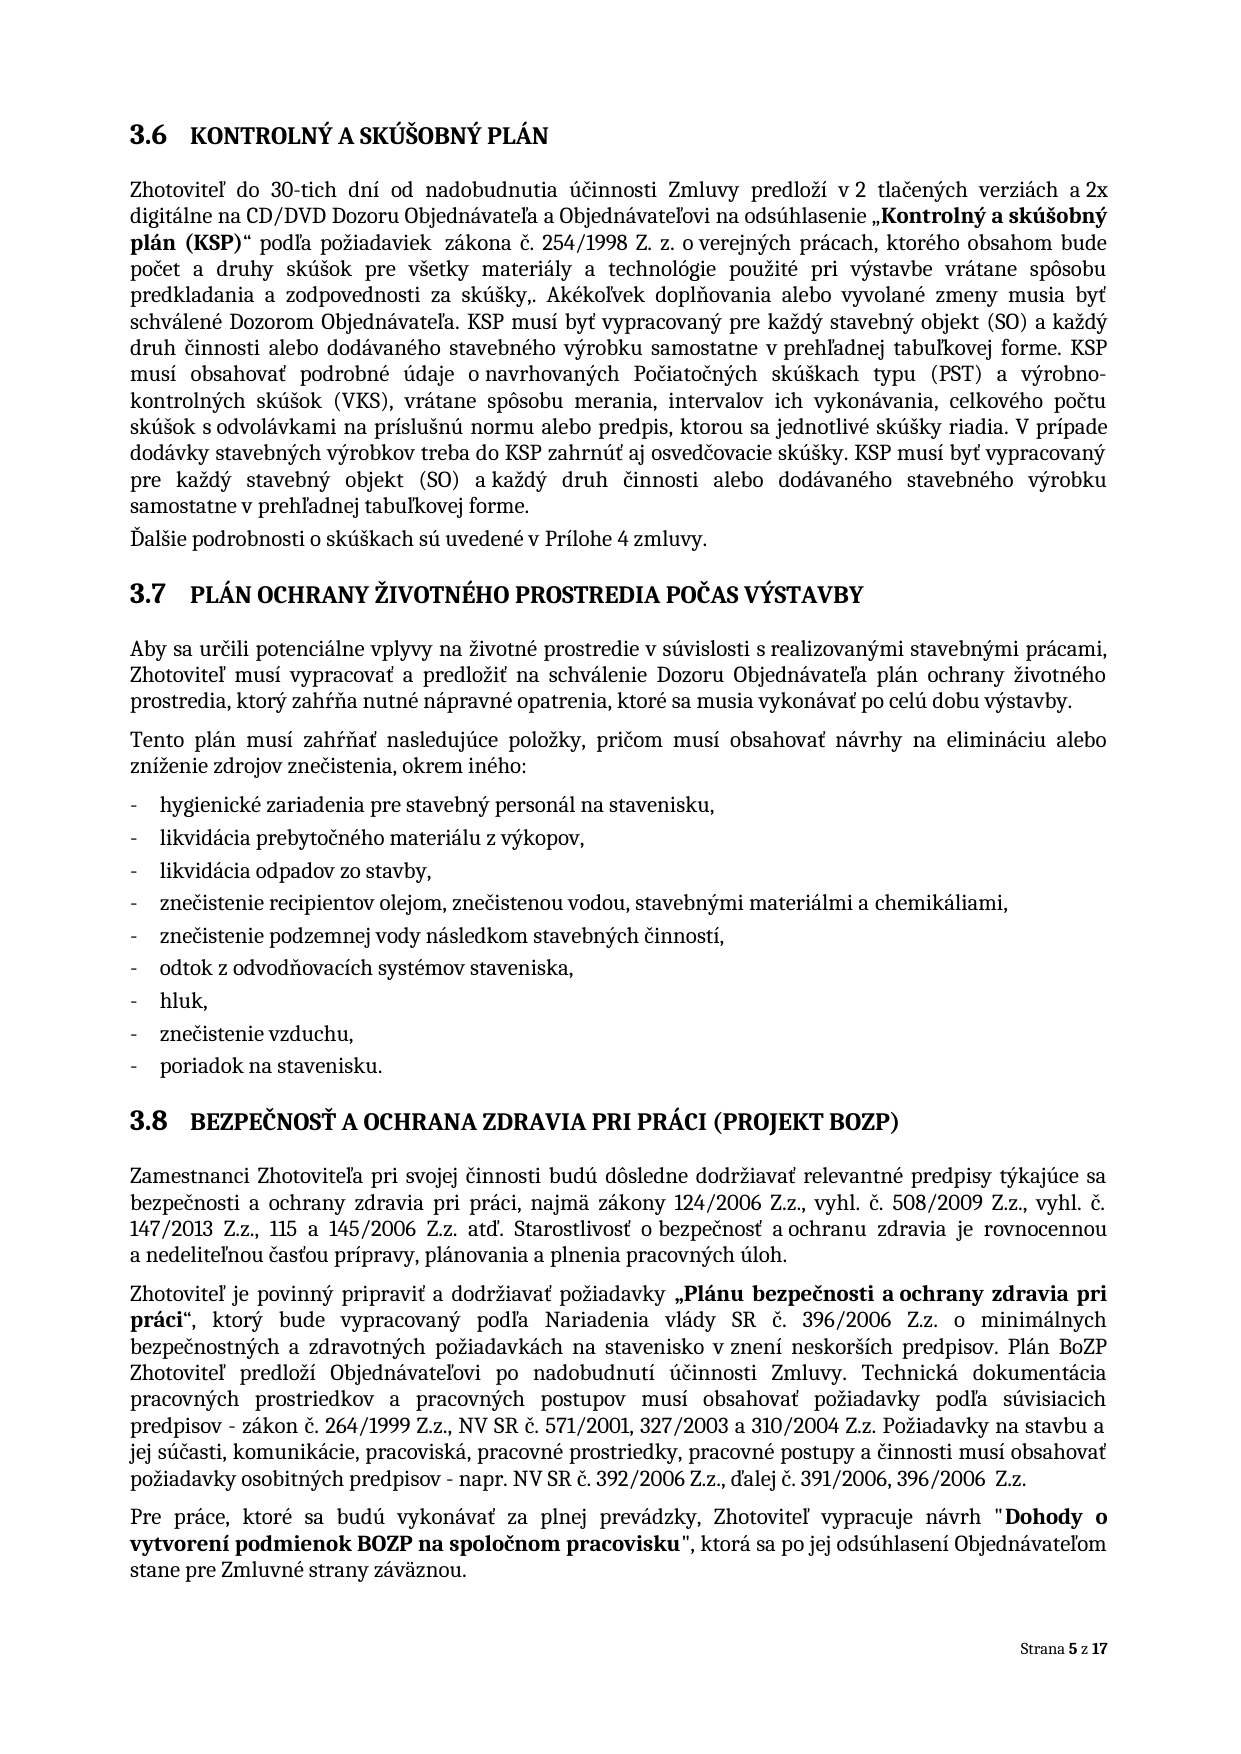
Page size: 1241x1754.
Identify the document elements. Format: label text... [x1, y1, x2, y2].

text Zamestnanci Zhotoviteľa pri svojej činnosti budú dôsledne dodržiavať relevantné predpisy týkajúce sa bezpečnosti a ochrany zdravia pri práci, najmä zákony 124/2006 Z.z., vyhl. č. 508/2009 Z.z., vyhl. č. 147/2013 Z.z., 115 a 145/2006 Z.z. atď. Starostlivosť o bezpečnosť a ochranu zdravia je rovnocennou a nedeliteľnou časťou prípravy, plánovania a plnenia pracovných úloh. [130, 1163, 1108, 1268]
text - poriadok na stavenisku. [130, 1053, 1108, 1079]
text - likvidácia odpadov zo stavby, [130, 857, 1108, 884]
text - hluk, [130, 988, 1108, 1014]
text - znečistenie recipientov olejom, znečistenou vodou, stavebnými materiálmi a chemikáliami, [130, 890, 1108, 916]
subtitle Kontrolný a skúšobný plán [130, 118, 1108, 152]
text - znečistenie podzemnej vody následkom stavebných činností, [130, 923, 1108, 949]
text Zhotoviteľ je povinný pripraviť a dodržiavať požiadavky „Plánu bezpečnosti a ochrany zdravia pri práci“, ktorý bude vypracovaný podľa Nariadenia vlády SR č. 396/2006 Z.z. o minimálnych bezpečnostných a zdravotných požiadavkách na stavenisko v znení neskorších predpisov. Plán BoZP Zhotoviteľ predloží Objednávateľovi po nadobudnutí účinnosti Zmluvy. Technická dokumentácia pracovných prostriedkov a pracovných postupov musí obsahovať požiadavky podľa súvisiacich predpisov - zákon č. 264/1999 Z.z., NV SR č. 571/2001, 327/2003 a 310/2004 Z.z. Požiadavky na stavbu a jej súčasti, komunikácie, pracoviská, pracovné prostriedky, pracovné postupy a činnosti musí obsahovať požiadavky osobitných predpisov - napr. NV SR č. 392/2006 Z.z., ďalej č. 391/2006, 396/2006 Z.z. [130, 1281, 1108, 1492]
text Tento plán musí zahŕňať nasledujúce položky, pričom musí obsahovať návrhy na elimináciu alebo zníženie zdrojov znečistenia, okrem iného: [130, 727, 1108, 780]
text - odtok z odvodňovacích systémov staveniska, [130, 955, 1108, 982]
text Aby sa určili potenciálne vplyvy na životné prostredie v súvislosti s realizovanými stavebnými prácami, Zhotoviteľ musí vypracovať a predložiť na schválenie Dozoru Objednávateľa plán ochrany životného prostredia, ktorý zahŕňa nutné nápravné opatrenia, ktoré sa musia vykonávať po celú dobu výstavby. [130, 635, 1108, 714]
subtitle Bezpečnosť a ochrana zdravia pri práci (Projekt BOZP) [130, 1104, 1108, 1138]
text - hygienické zariadenia pre stavebný personál na stavenisku, [130, 792, 1108, 818]
subtitle Plán ochrany životného prostredia počas výstavby [130, 577, 1108, 610]
text Pre práce, ktoré sa budú vykonávať za plnej prevádzky, Zhotoviteľ vypracuje návrh "Dohody o vytvorení podmienok BOZP na spoločnom pracovisku", ktorá sa po jej odsúhlasení Objednávateľom stane pre Zmluvné strany záväznou. [130, 1504, 1108, 1583]
text - znečistenie vzduchu, [130, 1020, 1108, 1047]
text - likvidácia prebytočného materiálu z výkopov, [130, 825, 1108, 851]
text Zhotoviteľ do 30-tich dní od nadobudnutia účinnosti Zmluvy predloží v 2 tlačených verziách a 2x digitálne na CD/DVD Dozoru Objednávateľa a Objednávateľovi na odsúhlasenie „Kontrolný a skúšobný plán (KSP)“ podľa požiadaviek zákona č. 254/1998 Z. z. o verejných prácach, ktorého obsahom bude počet a druhy skúšok pre všetky materiály a technológie použité pri výstavbe vrátane spôsobu predkladania a zodpovednosti za skúšky,. Akékoľvek doplňovania alebo vyvolané zmeny musia byť schválené Dozorom Objednávateľa. KSP musí byť vypracovaný pre každý stavebný objekt (SO) a každý druh činnosti alebo dodávaného stavebného výrobku samostatne v prehľadnej tabuľkovej forme. KSP musí obsahovať podrobné údaje o navrhovaných Počiatočných skúškach typu (PST) a výrobno-kontrolných skúšok (VKS), vrátane spôsobu merania, intervalov ich vykonávania, celkového počtu skúšok s odvolávkami na príslušnú normu alebo predpis, ktorou sa jednotlivé skúšky riadia. V prípade dodávky stavebných výrobkov treba do KSP zahrnúť aj osvedčovacie skúšky. KSP musí byť vypracovaný pre každý stavebný objekt (SO) a každý druh činnosti alebo dodávaného stavebného výrobku samostatne v prehľadnej tabuľkovej forme. [130, 177, 1108, 519]
text Ďalšie podrobnosti o skúškach sú uvedené v Prílohe 4 zmluvy. [130, 526, 1108, 552]
